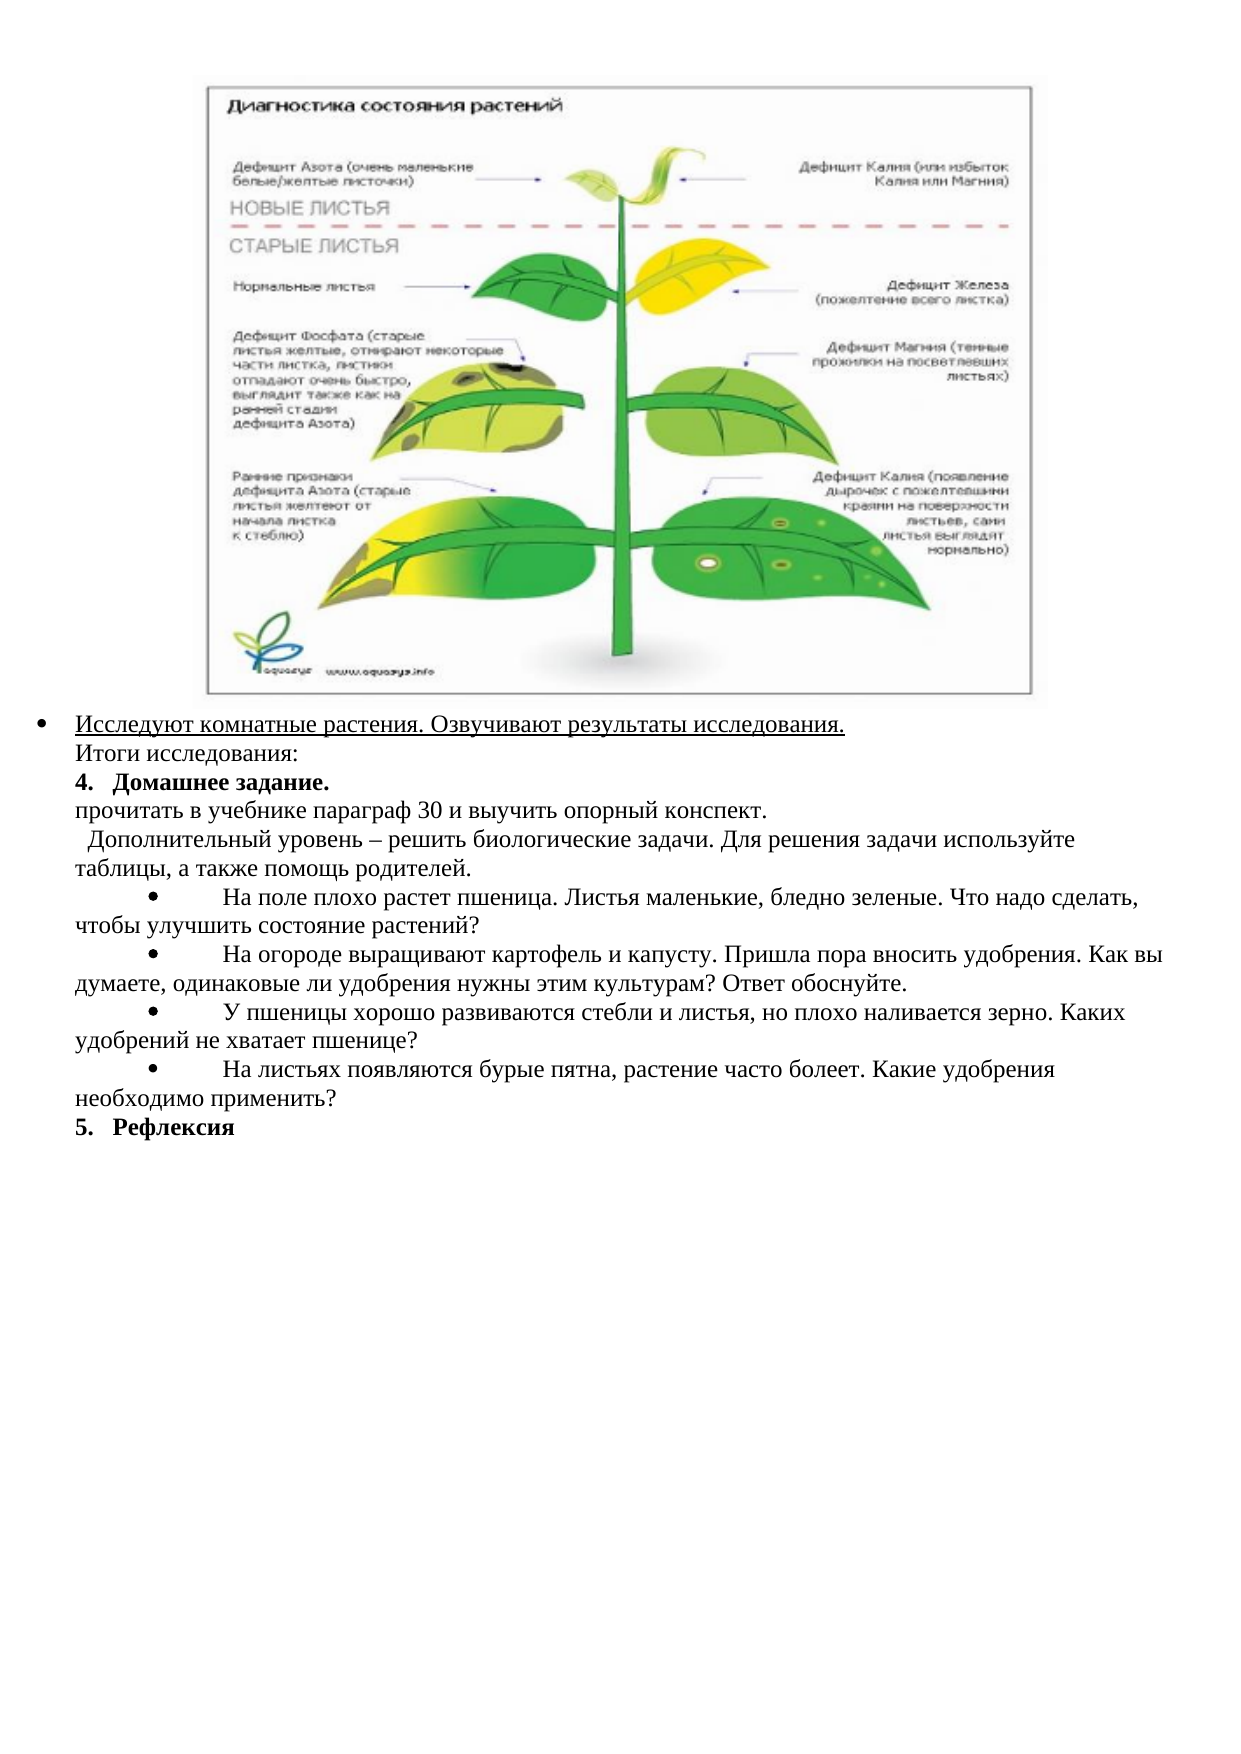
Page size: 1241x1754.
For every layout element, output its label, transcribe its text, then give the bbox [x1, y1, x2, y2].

list Рефлексия [75, 1112, 1165, 1140]
list На листьях появляются бурые пятна, растение часто болеет. Какие удобрения необходимо применить? [75, 1054, 1165, 1112]
picture [192, 75, 1048, 709]
list На поле плохо растет пшеница. Листья маленькие, бледно зеленые. Что надо сделать, чтобы улучшить состояние растений? [75, 882, 1165, 939]
list прочитать в учебнике параграф 30 и выучить опорный конспект. [75, 795, 1165, 824]
list Исследуют комнатные растения. Озвучивают результаты исследования. [37, 709, 1165, 738]
list Дополнительный уровень – решить биологические задачи. Для решения задачи используйте таблицы, а также помощь родителей. [75, 824, 1165, 882]
list Домашнее задание. [75, 767, 1165, 795]
list Итоги исследования: [75, 738, 1165, 767]
list На огороде выращивают картофель и капусту. Пришла пора вносить удобрения. Как вы думаете, одинаковые ли удобрения нужны этим культурам? Ответ обоснуйте. [75, 939, 1165, 997]
list У пшеницы хорошо развиваются стебли и листья, но плохо наливается зерно. Каких удобрений не хватает пшенице? [75, 997, 1165, 1054]
